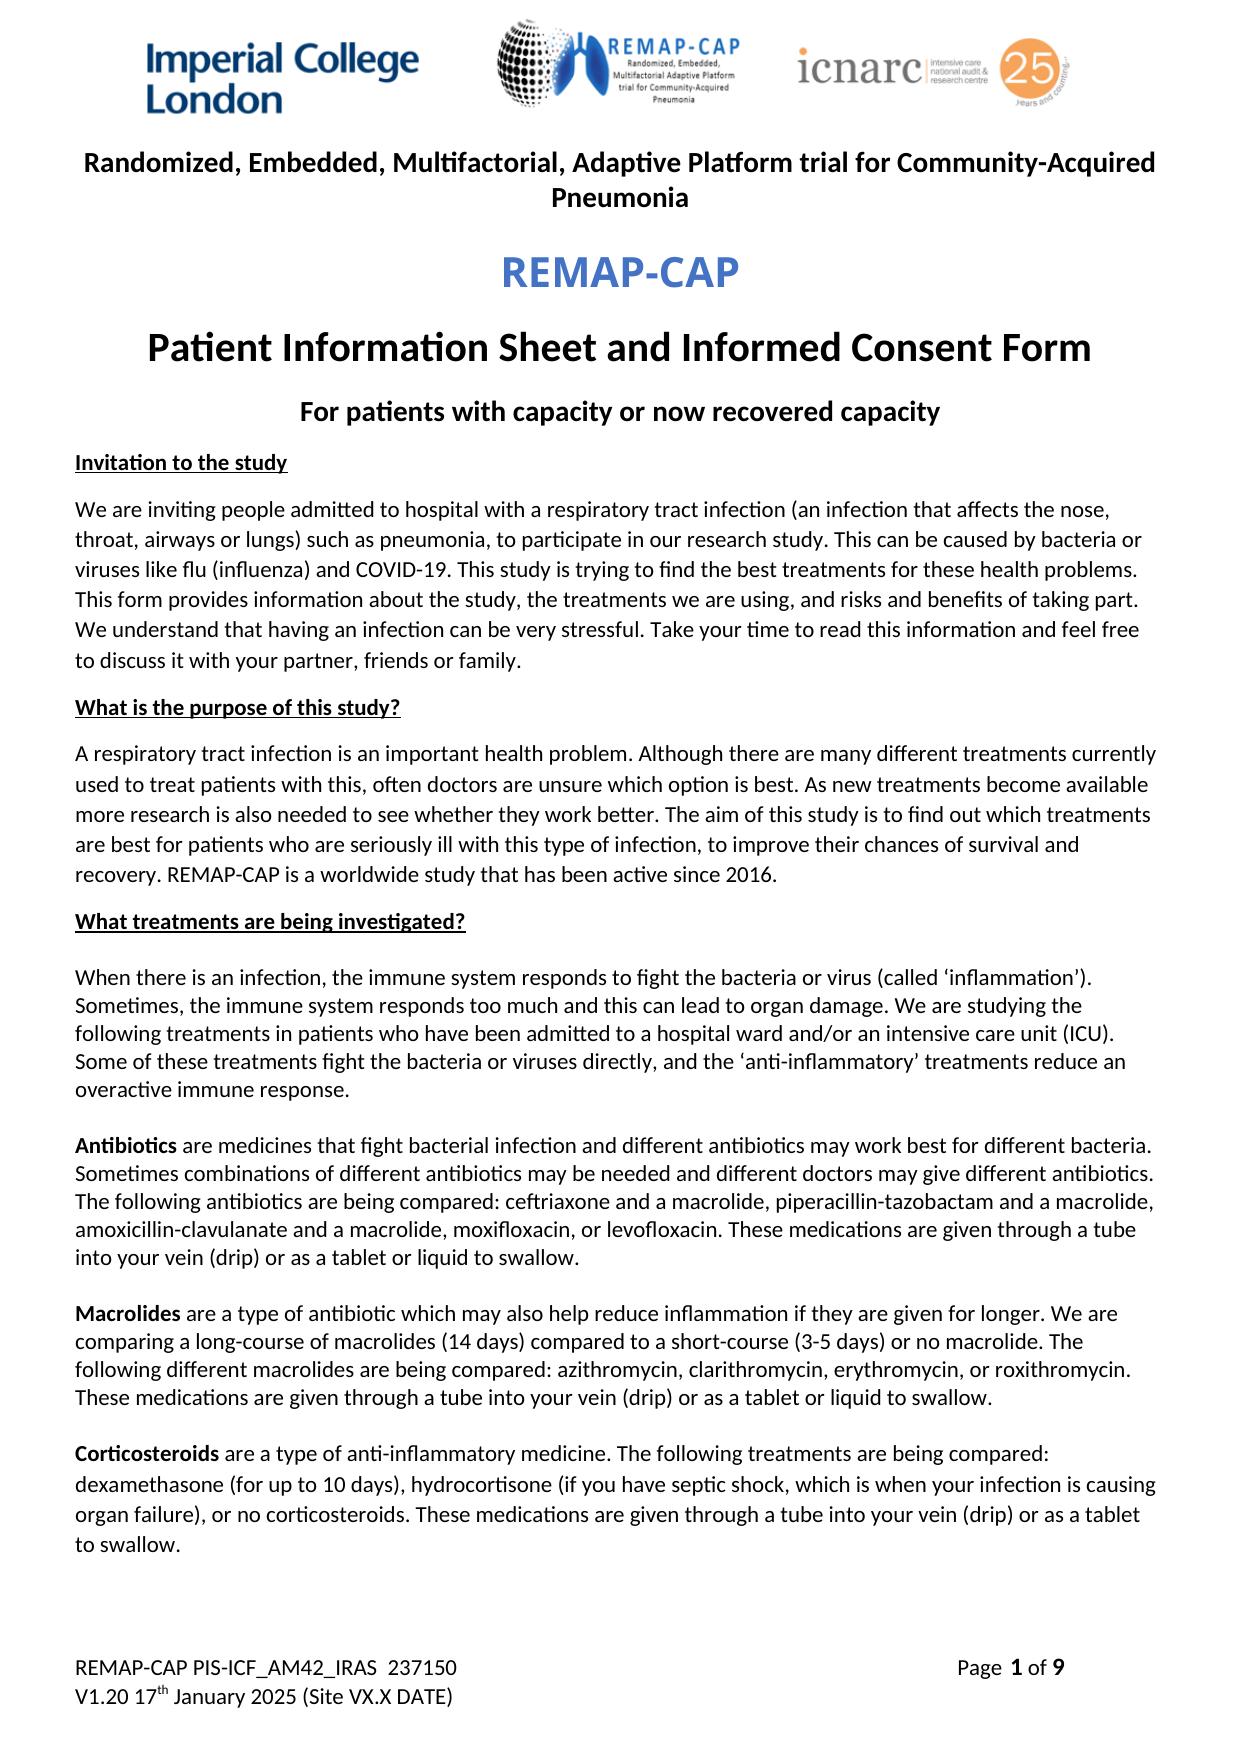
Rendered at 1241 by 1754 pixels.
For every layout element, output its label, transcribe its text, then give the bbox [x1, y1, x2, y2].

picture [135, 14, 1105, 144]
text For patients with capacity or now recovered capacity [75, 393, 1165, 428]
text We are inviting people admitted to hospital with a respiratory tract infection (an infection that affects the nose, throat, airways or lungs) such as pneumonia, to participate in our research study. This can be caused by bacteria or viruses like flu (influenza) and COVID-19. This study is trying to find the best treatments for these health problems. This form provides information about the study, the treatments we are using, and risks and benefits of taking part. We understand that having an infection can be very stressful. Take your time to read this information and feel free to discuss it with your partner, friends or family. [75, 495, 1165, 674]
text Corticosteroids are a type of anti-inflammatory medicine. The following treatments are being compared: dexamethasone (for up to 10 days), hydrocortisone (if you have septic shock, which is when your infection is causing organ failure), or no corticosteroids. These medications are given through a tube into your vein (drip) or as a tablet to swallow. [75, 1439, 1165, 1558]
text When there is an infection, the immune system responds to fight the bacteria or virus (called ‘inflammation’). Sometimes, the immune system responds too much and this can lead to organ damage. We are studying the following treatments in patients who have been admitted to a hospital ward and/or an intensive care unit (ICU). Some of these treatments fight the bacteria or viruses directly, and the ‘anti-inflammatory’ treatments reduce an overactive immune response. [75, 963, 1165, 1103]
text Macrolides are a type of antibiotic which may also help reduce inflammation if they are given for longer. We are comparing a long-course of macrolides (14 days) compared to a short-course (3-5 days) or no macrolide. The following different macrolides are being compared: azithromycin, clarithromycin, erythromycin, or roxithromycin. These medications are given through a tube into your vein (drip) or as a tablet or liquid to swallow. [75, 1299, 1165, 1412]
text What treatments are being investigated? [75, 907, 1165, 935]
text A respiratory tract infection is an important health problem. Although there are many different treatments currently used to treat patients with this, often doctors are unsure which option is best. As new treatments become available more research is also needed to see whether they work better. The aim of this study is to find out which treatments are best for patients who are seriously ill with this type of infection, to improve their chances of survival and recovery. REMAP-CAP is a worldwide study that has been active since 2016. [75, 739, 1165, 888]
text Invitation to the study [75, 448, 1165, 476]
text Antibiotics are medicines that fight bacterial infection and different antibiotics may work best for different bacteria. Sometimes combinations of different antibiotics may be needed and different doctors may give different antibiotics. The following antibiotics are being compared: ceftriaxone and a macrolide, piperacillin-tazobactam and a macrolide, amoxicillin-clavulanate and a macrolide, moxifloxacin, or levofloxacin. These medications are given through a tube into your vein (drip) or as a tablet or liquid to swallow. [75, 1131, 1165, 1271]
text Patient Information Sheet and Informed Consent Form [75, 321, 1165, 372]
text What is the purpose of this study? [75, 693, 1165, 721]
text REMAP-CAP [75, 243, 1165, 300]
